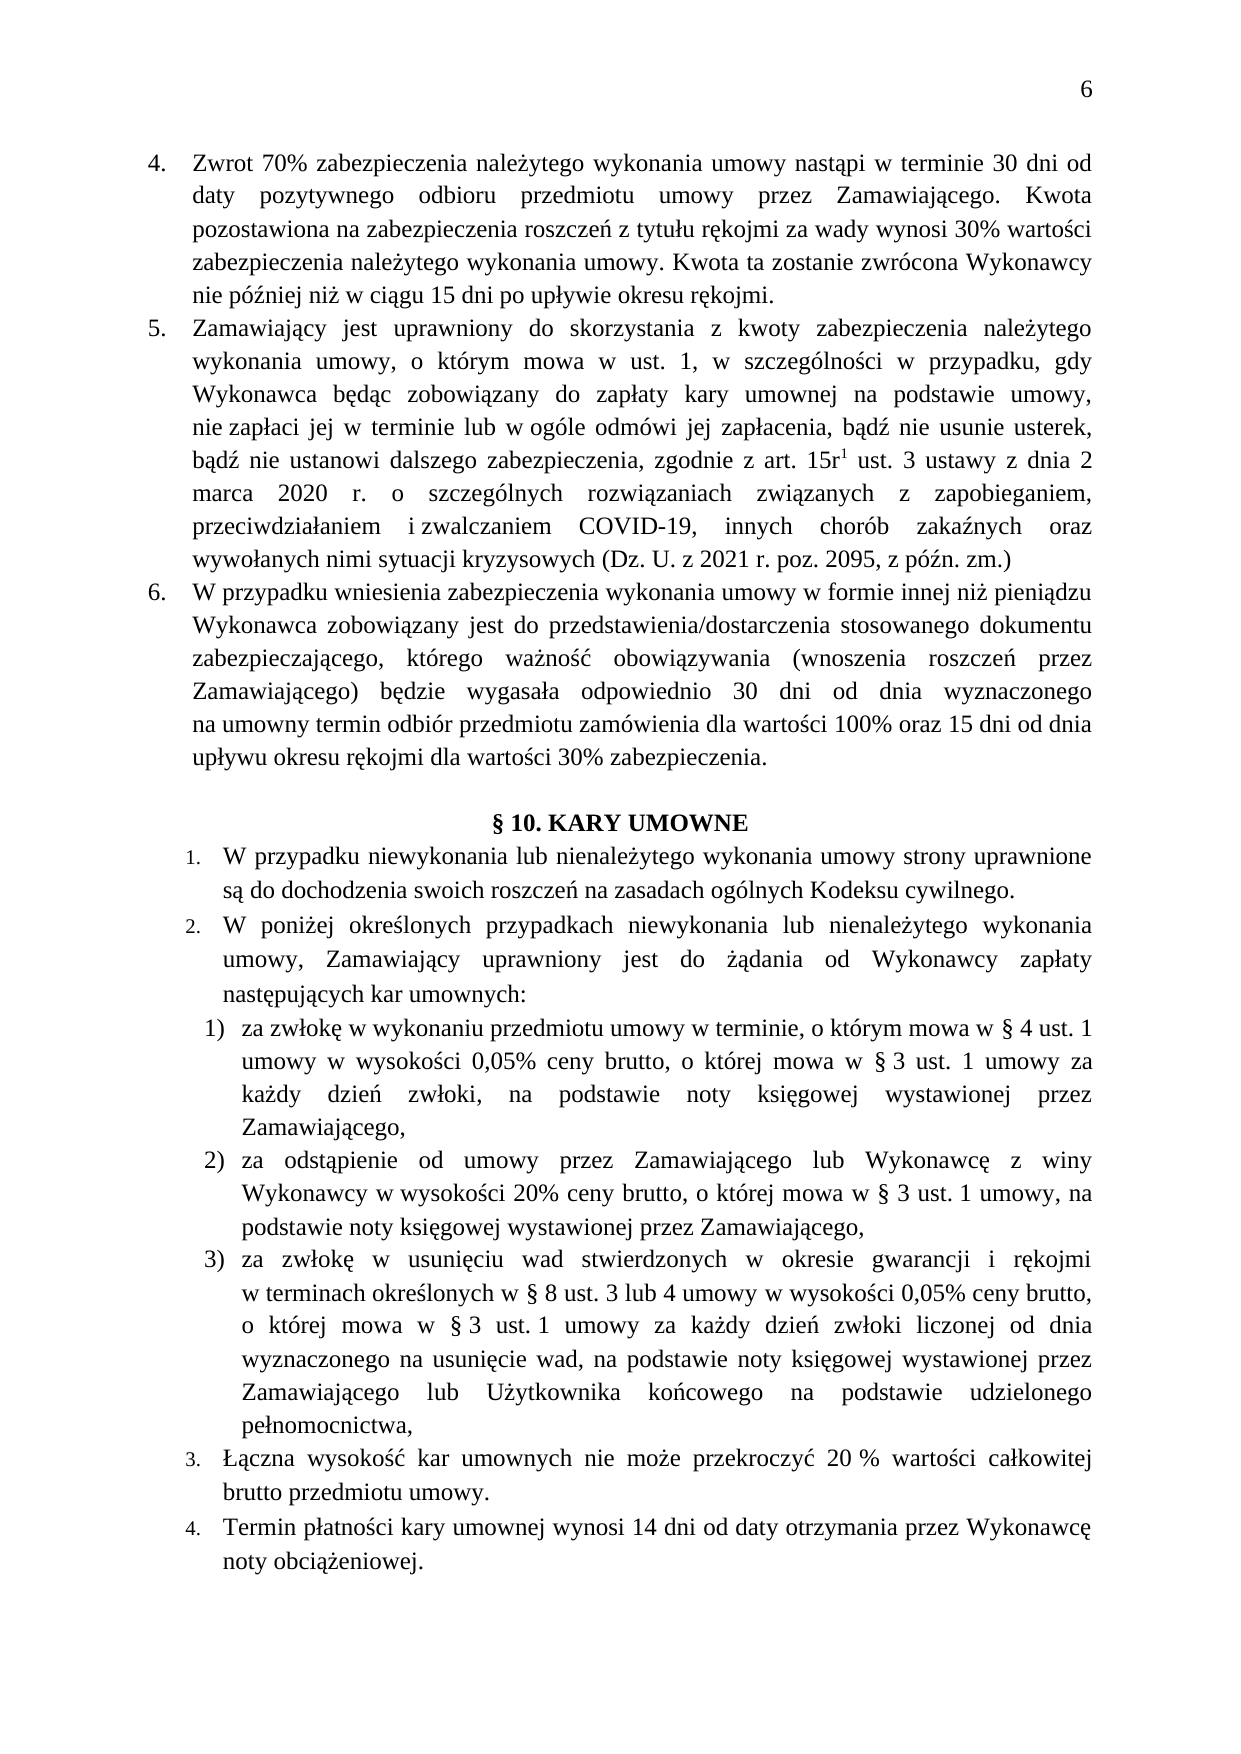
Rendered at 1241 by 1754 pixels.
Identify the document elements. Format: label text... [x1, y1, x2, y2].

list za zwłokę w usunięciu wad stwierdzonych w okresie gwarancji i rękojmi w terminach określonych w § 8 ust. 3 lub 4 umowy w wysokości 0,05% ceny brutto, o której mowa w § 3 ust. 1 umowy za każdy dzień zwłoki liczonej od dnia wyznaczonego na usunięcie wad, na podstawie noty księgowej wystawionej przez Zamawiającego lub Użytkownika końcowego na podstawie udzielonego pełnomocnictwa, [204, 1244, 1093, 1438]
list W poniżej określonych przypadkach niewykonania lub nienależytego wykonania umowy, Zamawiający uprawniony jest do żądania od Wykonawcy zapłaty następujących kar umownych: [185, 910, 1093, 1008]
list Łączna wysokość kar umownych nie może przekroczyć 20 % wartości całkowitej brutto przedmiotu umowy. [185, 1443, 1093, 1506]
list Zwrot 70% zabezpieczenia należytego wykonania umowy nastąpi w terminie 30 dni od daty pozytywnego odbioru przedmiotu umowy przez Zamawiającego. Kwota pozostawiona na zabezpieczenia roszczeń z tytułu rękojmi za wady wynosi 30% wartości zabezpieczenia należytego wykonania umowy. Kwota ta zostanie zwrócona Wykonawcy nie później niż w ciągu 15 dni po upływie okresu rękojmi. [148, 148, 1093, 308]
list W przypadku wniesienia zabezpieczenia wykonania umowy w formie innej niż pieniądzu Wykonawca zobowiązany jest do przedstawienia/dostarczenia stosowanego dokumentu zabezpieczającego, którego ważność obowiązywania (wnoszenia roszczeń przez Zamawiającego) będzie wygasała odpowiednio 30 dni od dnia wyznaczonego na umowny termin odbiór przedmiotu zamówienia dla wartości 100% oraz 15 dni od dnia upływu okresu rękojmi dla wartości 30% zabezpieczenia. [148, 577, 1093, 771]
list W przypadku niewykonania lub nienależytego wykonania umowy strony uprawnione są do dochodzenia swoich roszczeń na zasadach ogólnych Kodeksu cywilnego. [185, 841, 1093, 904]
list Termin płatności kary umownej wynosi 14 dni od daty otrzymania przez Wykonawcę noty obciążeniowej. [185, 1512, 1093, 1575]
list za odstąpienie od umowy przez Zamawiającego lub Wykonawcę z winy Wykonawcy w wysokości 20% ceny brutto, o której mowa w § 3 ust. 1 umowy, na podstawie noty księgowej wystawionej przez Zamawiającego, [204, 1146, 1093, 1240]
list za zwłokę w wykonaniu przedmiotu umowy w terminie, o którym mowa w § 4 ust. 1 umowy w wysokości 0,05% ceny brutto, o której mowa w § 3 ust. 1 umowy za każdy dzień zwłoki, na podstawie noty księgowej wystawionej przez Zamawiającego, [204, 1013, 1093, 1141]
list Zamawiający jest uprawniony do skorzystania z kwoty zabezpieczenia należytego wykonania umowy, o którym mowa w ust. 1, w szczególności w przypadku, gdy Wykonawca będąc zobowiązany do zapłaty kary umownej na podstawie umowy, nie zapłaci jej w terminie lub w ogóle odmówi jej zapłacenia, bądź nie usunie usterek, bądź nie ustanowi dalszego zabezpieczenia, zgodnie z art. 15r1 ust. 3 ustawy z dnia 2 marca 2020 r. o szczególnych rozwiązaniach związanych z zapobieganiem, przeciwdziałaniem i zwalczaniem COVID-19, innych chorób zakaźnych oraz wywołanych nimi sytuacji kryzysowych (Dz. U. z 2021 r. poz. 2095, z późn. zm.) [148, 313, 1093, 573]
text § 10. KARY UMOWNE [148, 808, 1093, 837]
